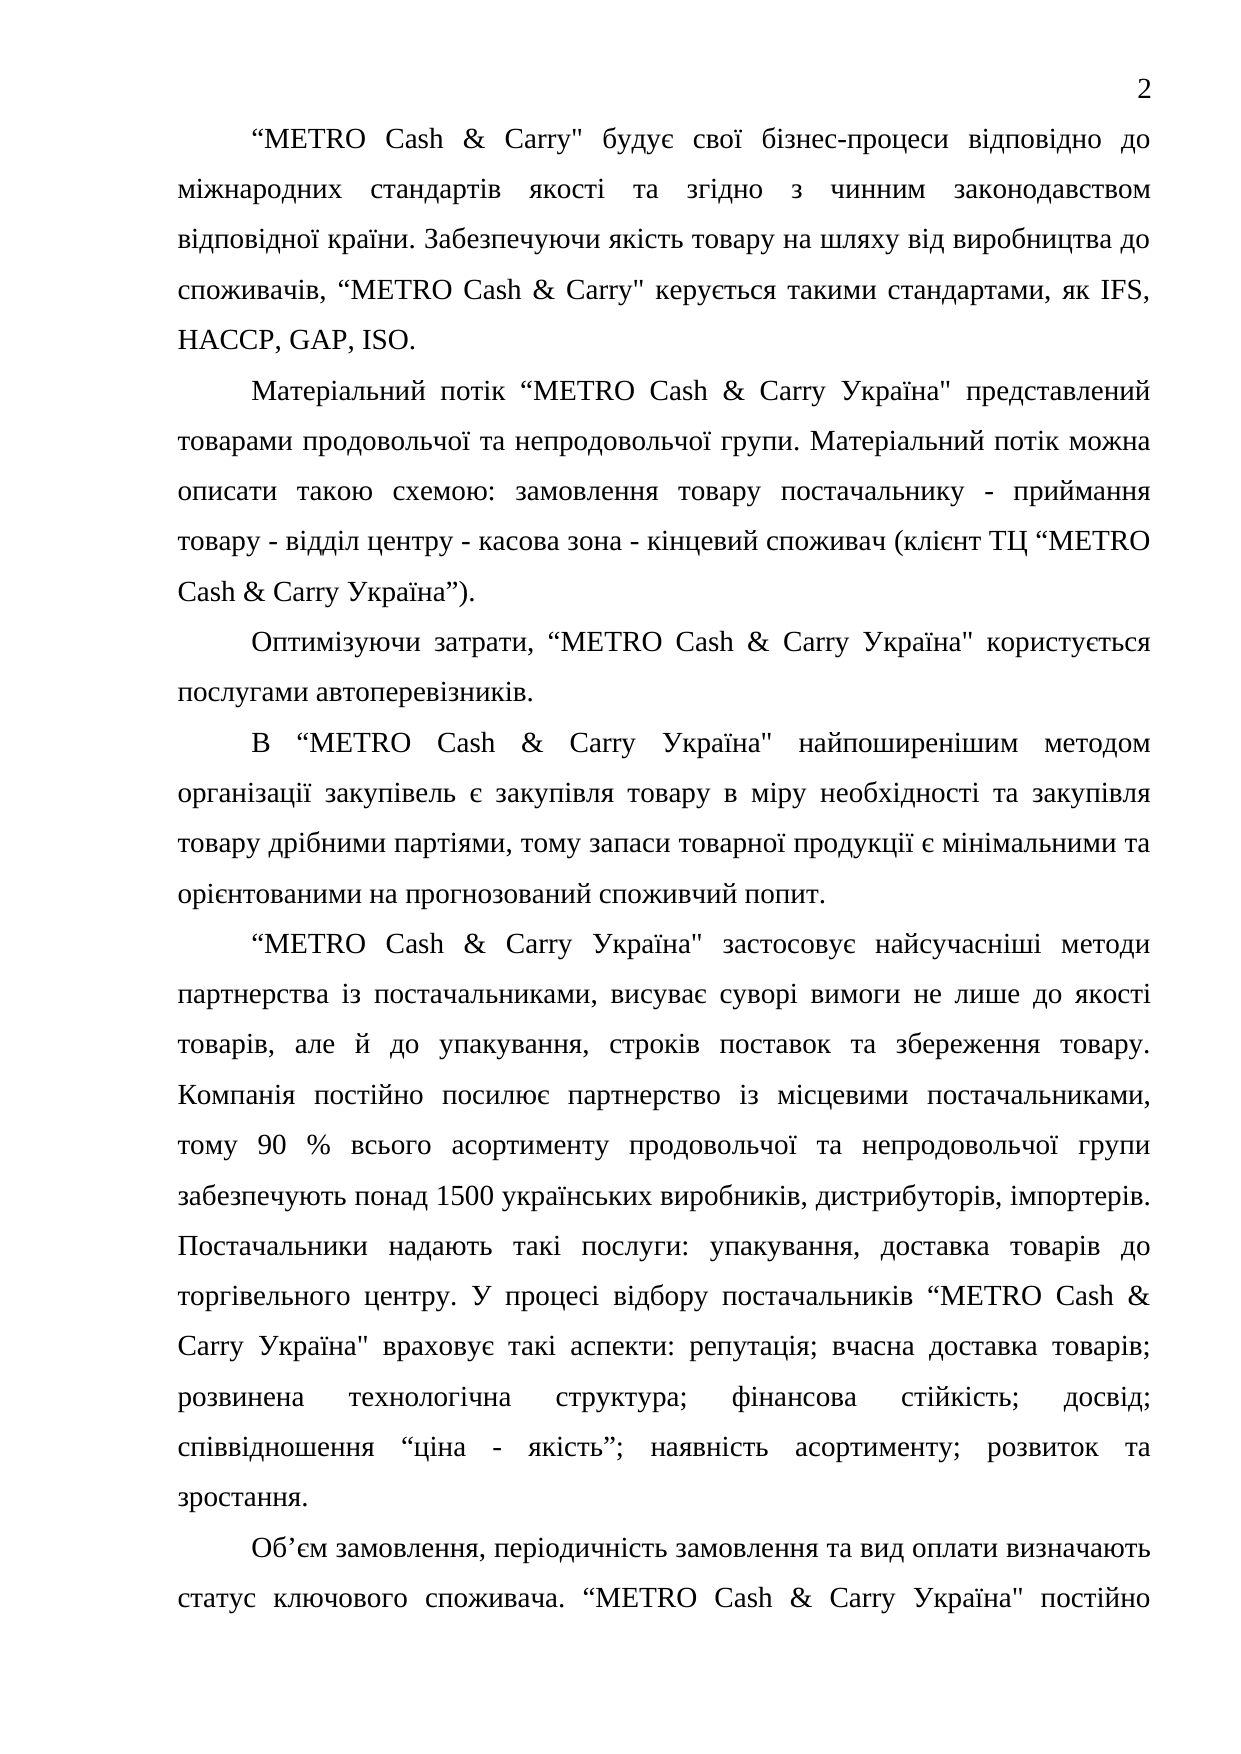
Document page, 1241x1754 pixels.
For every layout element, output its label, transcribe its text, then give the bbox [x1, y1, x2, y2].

text Оптимізуючи затрати, “METRO Cash & Carry Україна" користується послугами автоперевізників. [177, 624, 1152, 708]
text Матеріальний потік “METRO Cash & Carry Україна" представлений товарами продовольчої та непродовольчої групи. Матеріальний потік можна описати такою схемою: замовлення товару постачальнику - приймання товару - відділ центру - касова зона - кінцевий споживач (клієнт ТЦ “METRO Cash & Carry Україна”). [177, 373, 1152, 607]
text “METRO Cash & Carry" будує свої бізнес-процеси відповідно до міжнародних стандартів якості та згідно з чинним законодавством відповідної країни. Забезпечуючи якість товару на шляху від виробництва до споживачів, “METRO Cash & Carry" керується такими стандартами, як IFS, HACCP, GAP, ISO. [177, 121, 1152, 356]
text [177, 1530, 1152, 1614]
text “METRO Cash & Carry Україна" застосовує найсучасніші методи партнерства із постачальниками, висуває суворі вимоги не лише до якості товарів, але й до упакування, строків поставок та збереження товару. Компанія постійно посилює партнерство із місцевими постачальниками, тому 90 % всього асортименту продовольчої та непродовольчої групи забезпечують понад 1500 українських виробників, дистрибуторів, імпортерів. Постачальники надають такі послуги: упакування, доставка товарів до торгівельного центру. У процесі відбору постачальників “METRO Cash & Carry Україна" враховує такі аспекти: репутація; вчасна доставка товарів; розвинена технологічна структура; фінансова стійкість; досвід; співвідношення “ціна - якість”; наявність асортименту; розвиток та зростання. [177, 926, 1152, 1513]
text В “METRO Cash & Carry Україна" найпоширенішим методом організації закупівель є закупівля товару в міру необхідності та закупівля товару дрібними партіями, тому запаси товарної продукції є мінімальними та орієнтованими на прогнозований споживчий попит. [177, 725, 1152, 909]
